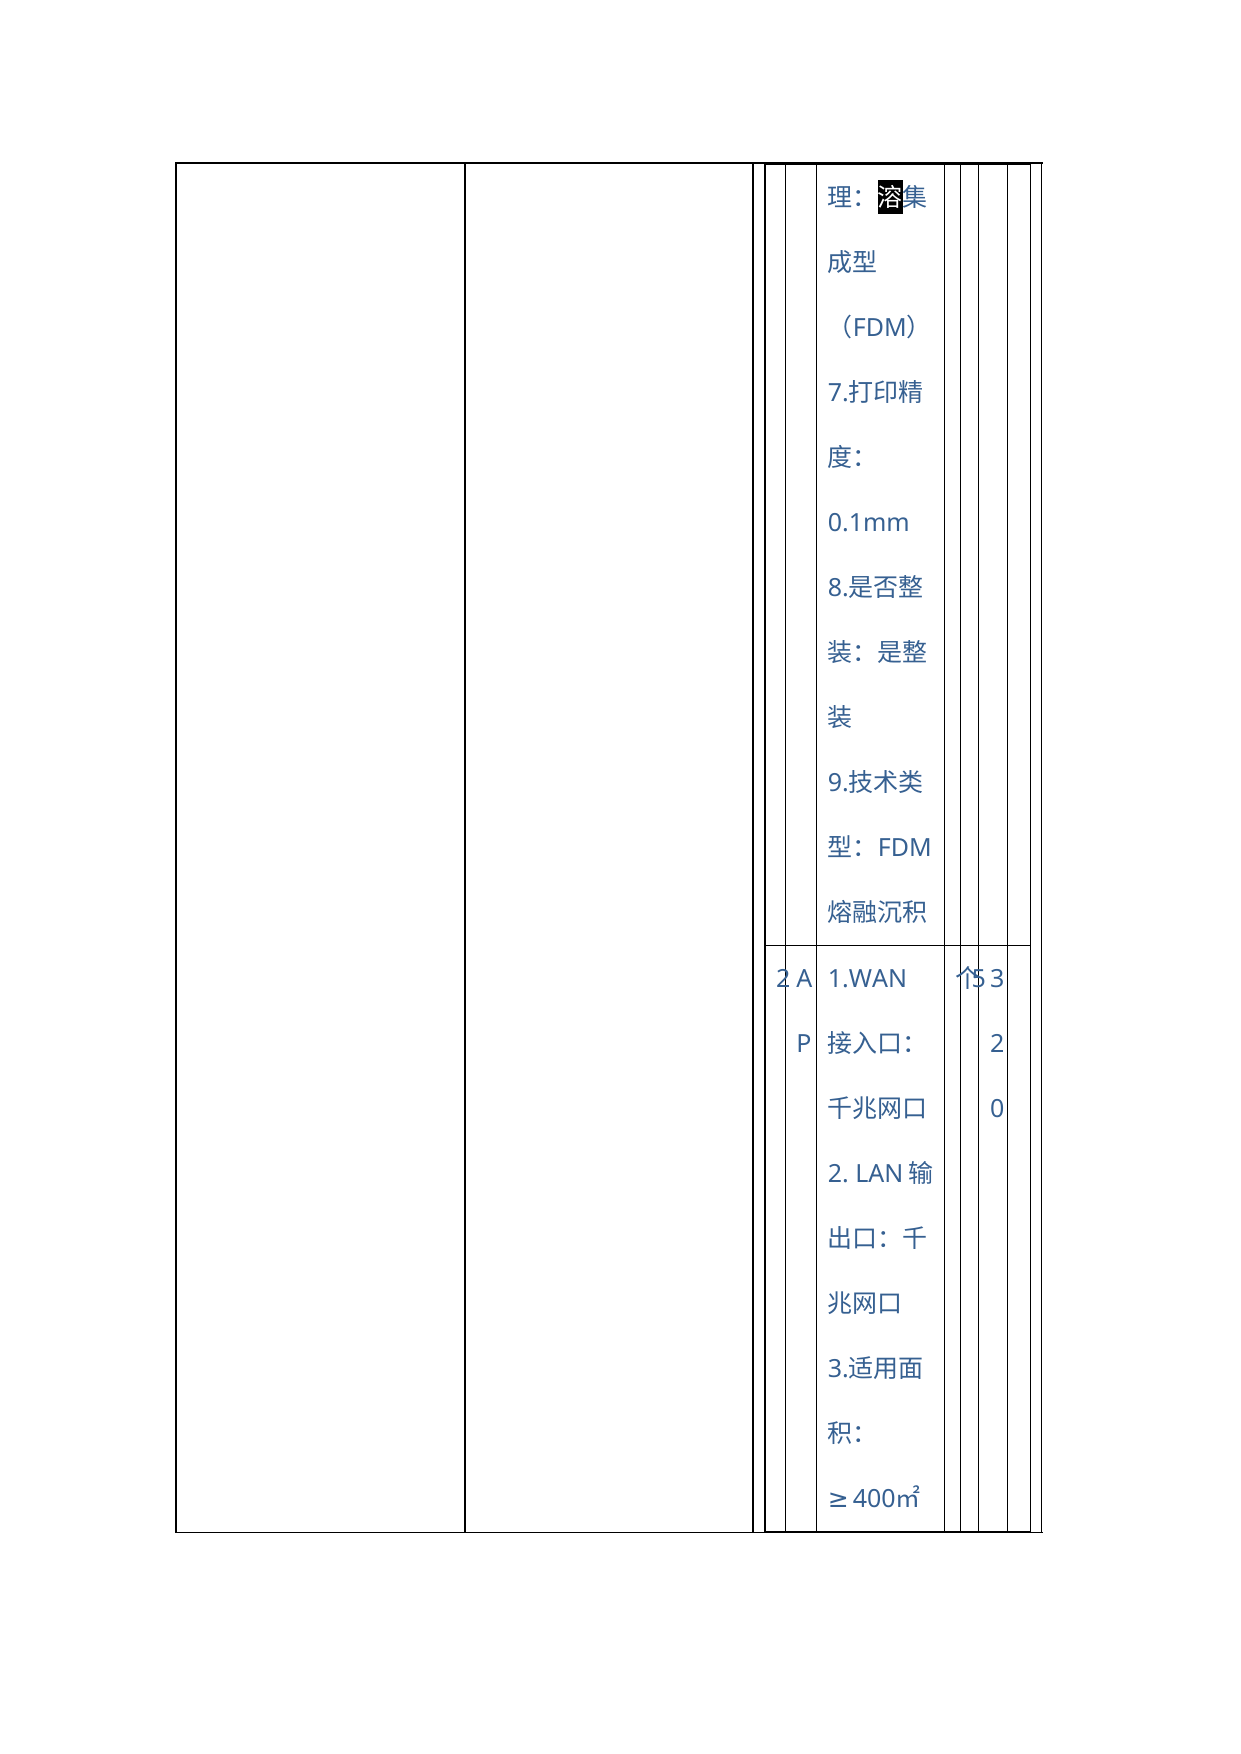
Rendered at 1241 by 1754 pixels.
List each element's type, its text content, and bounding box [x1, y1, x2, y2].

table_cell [961, 165, 978, 945]
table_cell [754, 164, 764, 1532]
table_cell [979, 946, 1007, 1531]
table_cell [979, 165, 1007, 945]
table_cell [817, 946, 944, 1531]
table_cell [766, 165, 785, 945]
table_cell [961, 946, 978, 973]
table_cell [945, 165, 960, 945]
table_cell [177, 164, 464, 1532]
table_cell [1008, 946, 1030, 1531]
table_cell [945, 946, 960, 1531]
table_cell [786, 165, 816, 945]
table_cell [1031, 164, 1041, 1532]
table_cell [1008, 165, 1030, 945]
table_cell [961, 969, 978, 1531]
table_cell 1 [466, 164, 752, 1532]
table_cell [817, 165, 944, 945]
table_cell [766, 946, 785, 1531]
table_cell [786, 946, 816, 1531]
